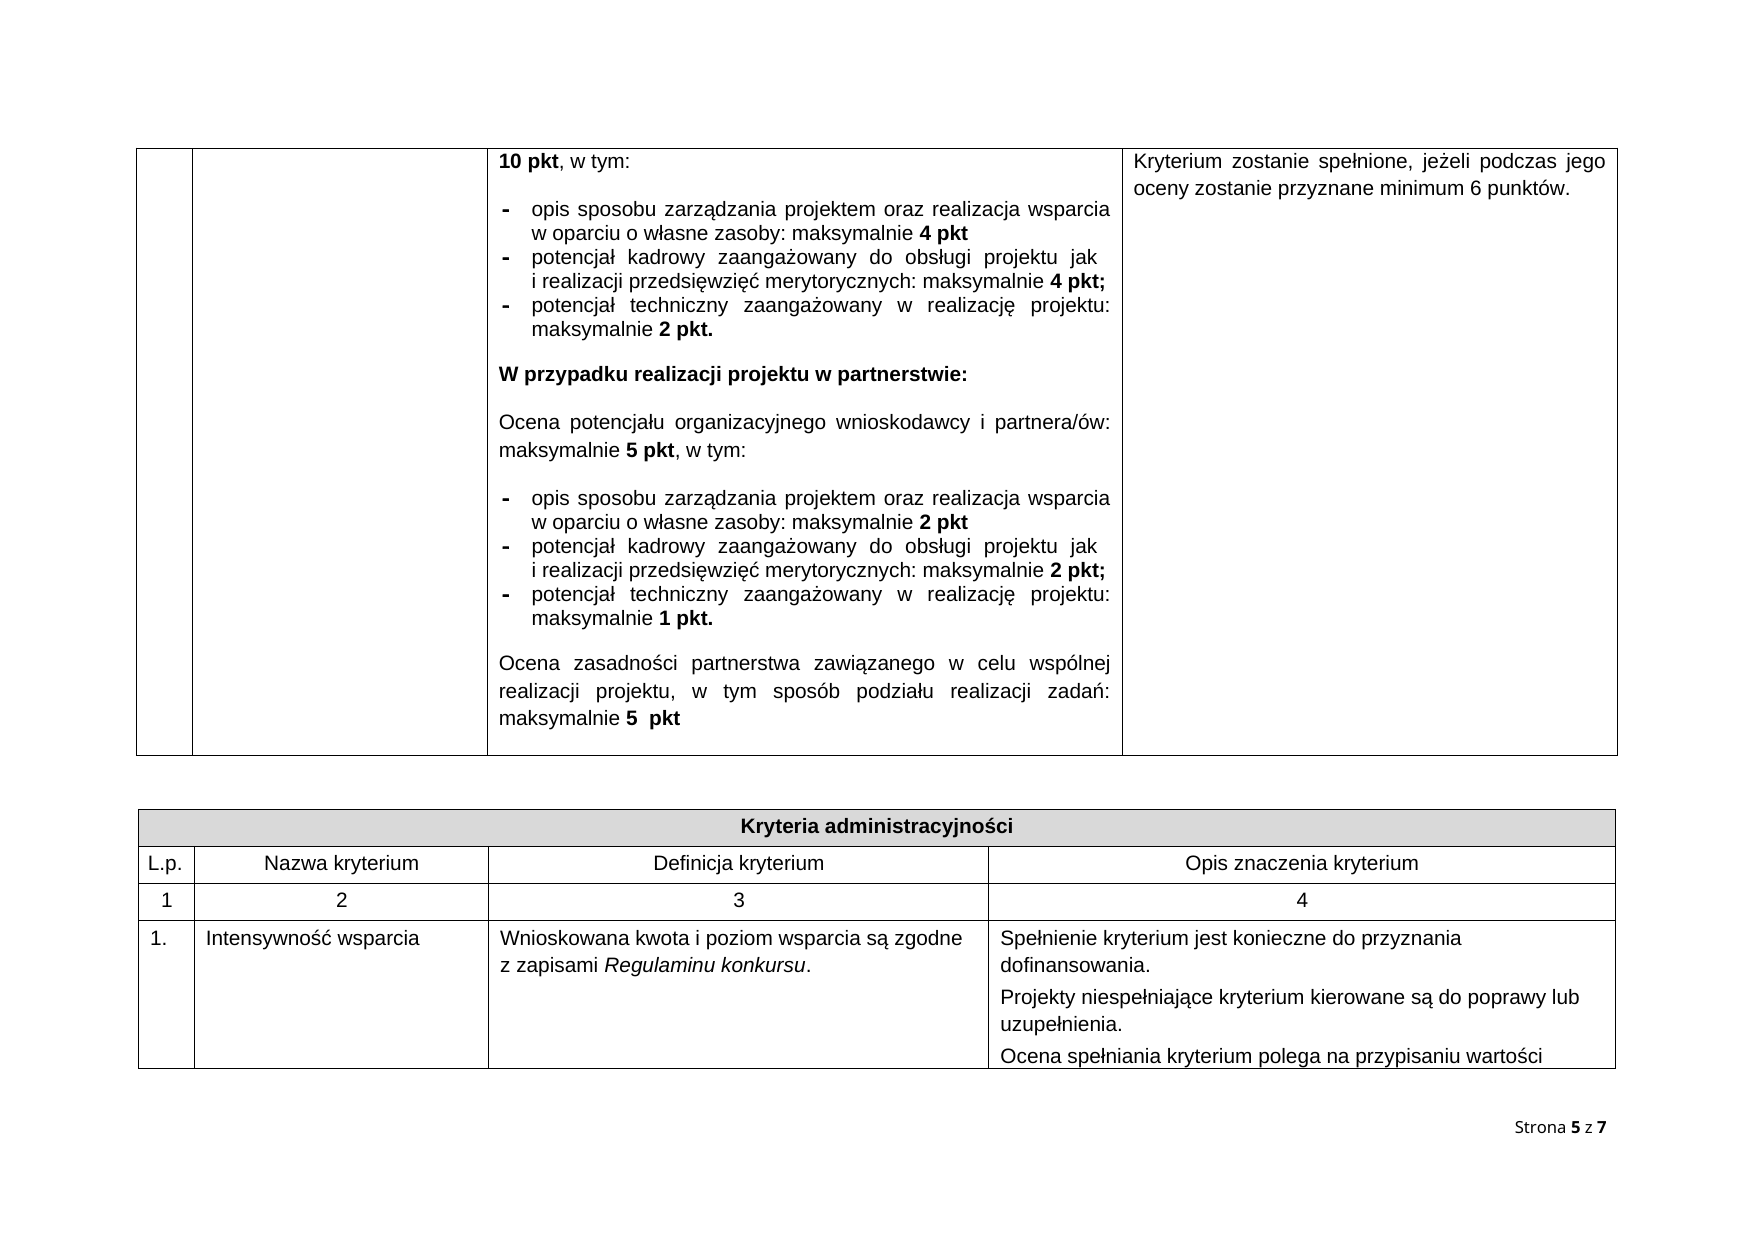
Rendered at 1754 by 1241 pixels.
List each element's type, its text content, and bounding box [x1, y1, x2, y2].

table_cell Definicja kryterium [489, 847, 988, 883]
table_cell L.p. [139, 847, 194, 883]
table_cell Opis znaczenia kryterium [989, 847, 1615, 883]
table_cell [137, 149, 192, 754]
table_cell 3 [489, 884, 988, 920]
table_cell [1123, 149, 1617, 754]
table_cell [193, 149, 487, 754]
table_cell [195, 921, 488, 1068]
table_cell 1 [139, 884, 194, 920]
table_cell [139, 921, 194, 1068]
table_cell Nazwa kryterium [195, 847, 488, 883]
table_cell 4 [989, 884, 1615, 920]
table_header Kryteria administracyjności [139, 810, 1615, 846]
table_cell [488, 149, 1122, 754]
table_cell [989, 921, 1615, 1068]
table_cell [489, 921, 988, 1068]
table_cell 2 [195, 884, 488, 920]
